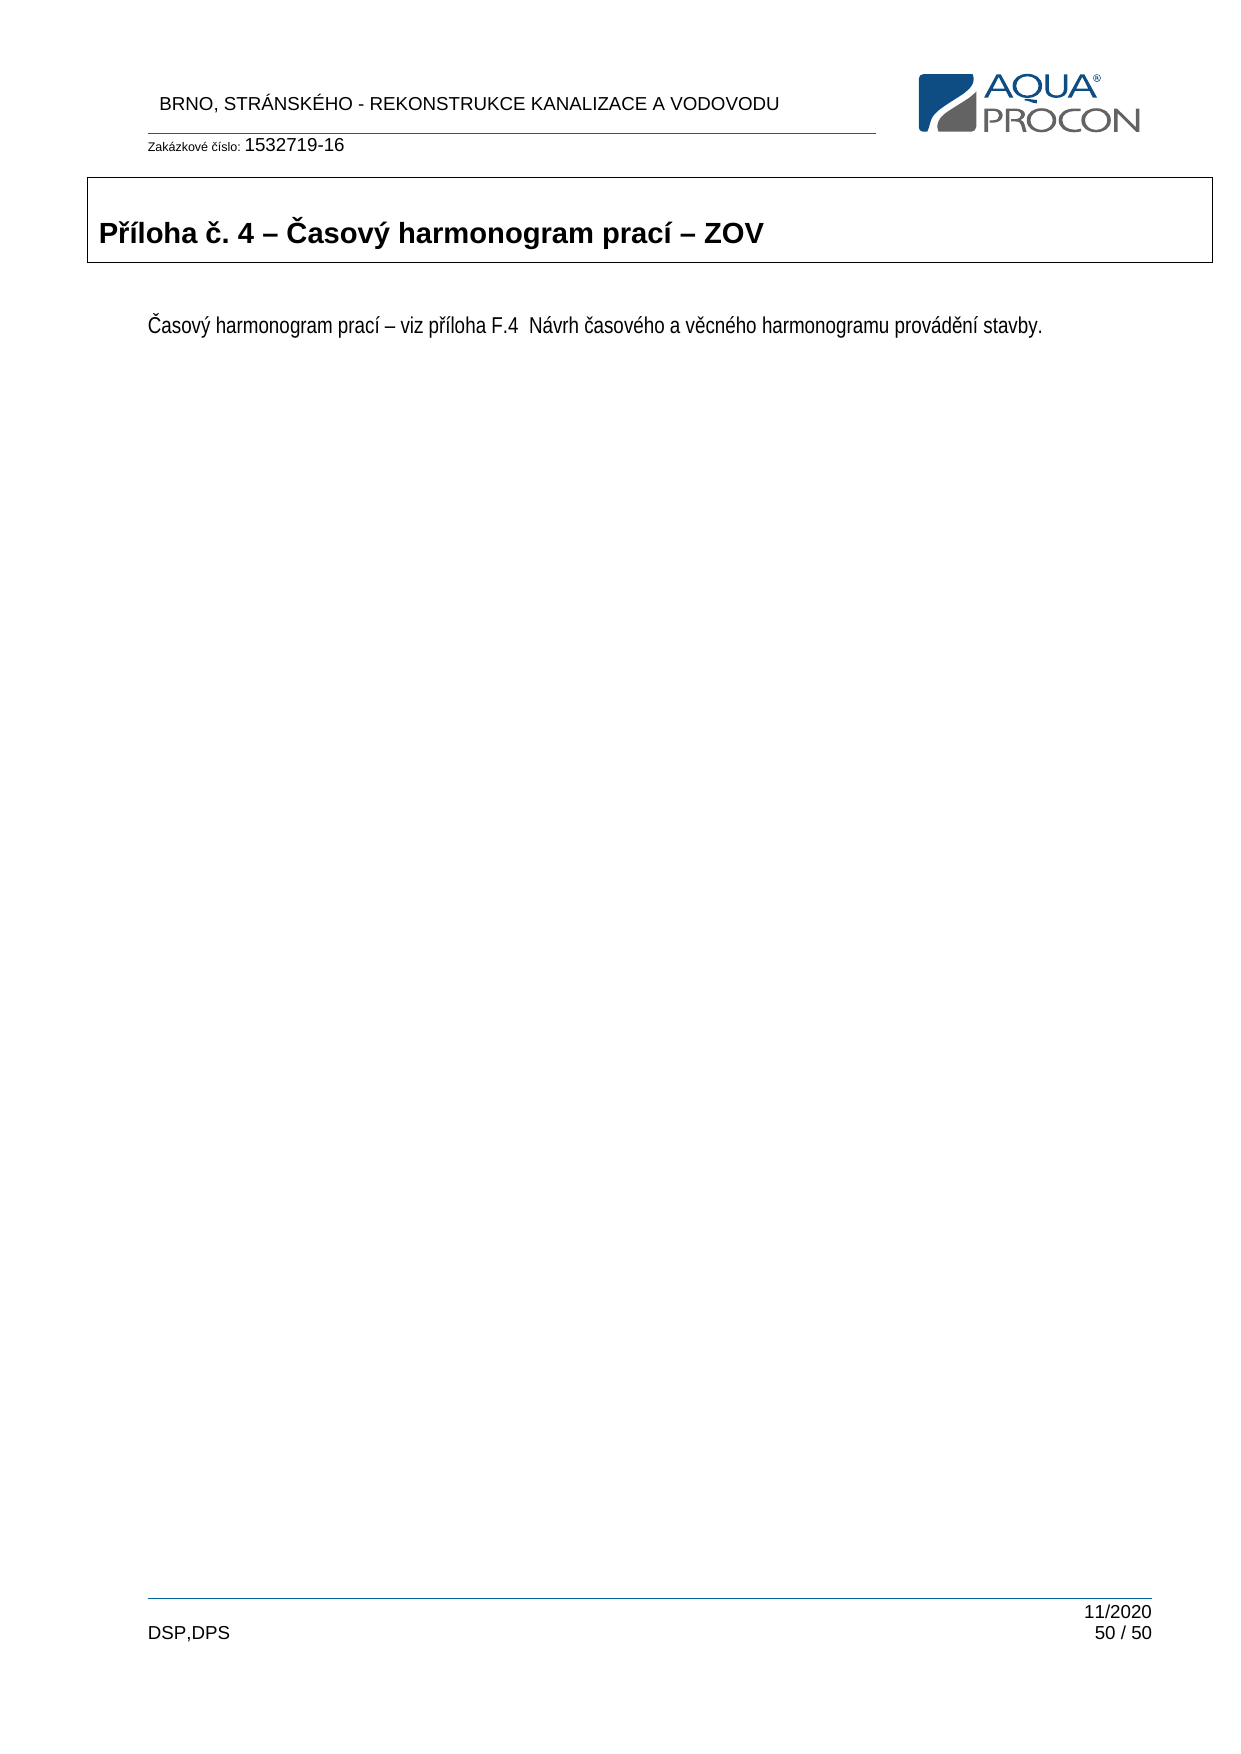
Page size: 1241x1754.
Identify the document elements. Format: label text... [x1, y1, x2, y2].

table_header Příloha č. 4 – Časový harmonogram prací – ZOV [88, 178, 1212, 262]
text Časový harmonogram prací – viz příloha F.4 Návrh časového a věcného harmonogramu provádění stavby. [148, 312, 1152, 338]
